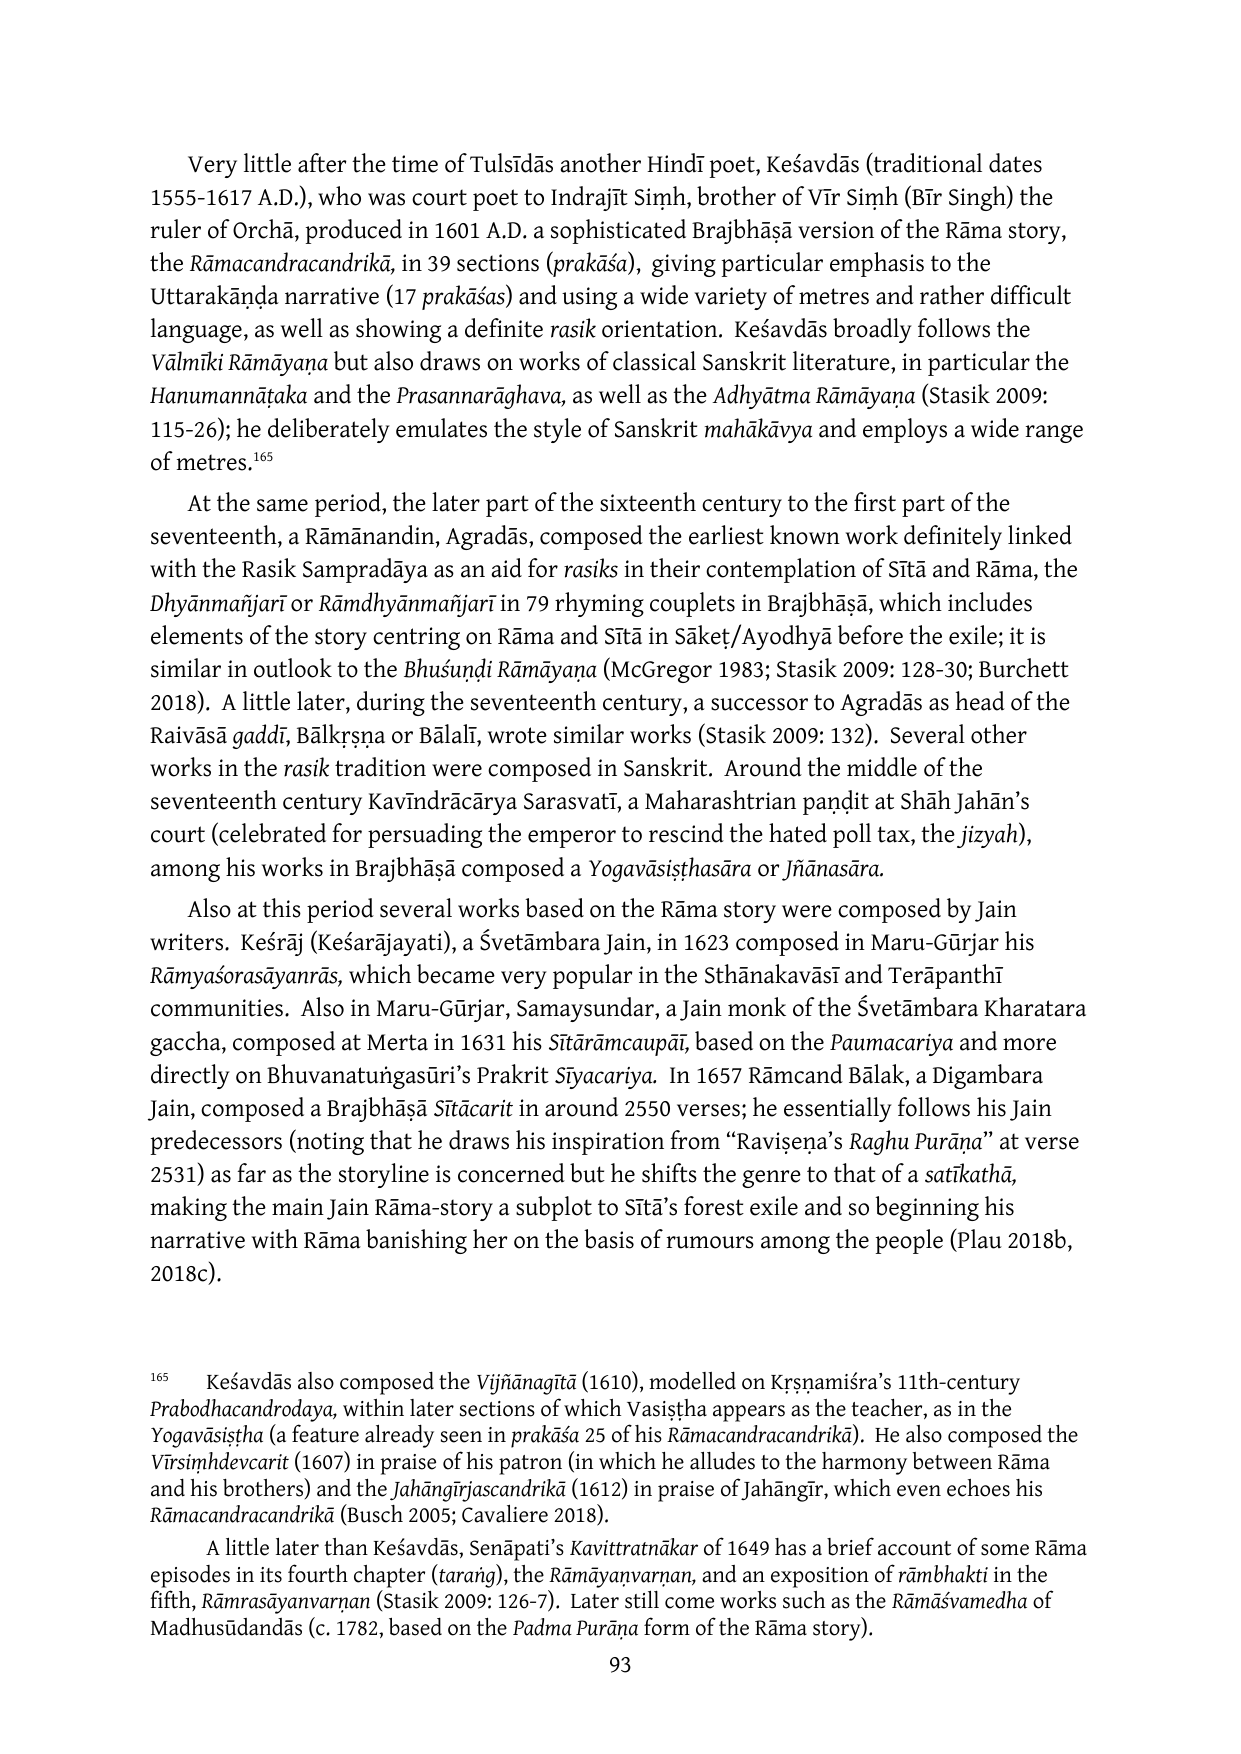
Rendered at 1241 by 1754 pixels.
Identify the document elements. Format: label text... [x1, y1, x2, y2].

text Also at this period several works based on the Rāma story were composed by Jain writers. Keśrāj (Keśarājayati), a Śvetāmbara Jain, in 1623 composed in Maru-Gūrjar his Rāmyaśorasāyanrās, which became very popular in the Sthānakavāsī and Terāpanthī communities. Also in Maru-Gūrjar, Samaysundar, a Jain monk of the Śvetāmbara Kharatara gaccha, composed at Merta in 1631 his Sītārāmcaupāī, based on the Paumacariya and more directly on Bhuvanatuṅgasūri’s Prakrit Sīyacariya. In 1657 Rāmcand Bālak, a Digambara Jain, composed a Brajbhāṣā Sītācarit in around 2550 verses; he essentially follows his Jain predecessors (noting that he draws his inspiration from “Raviṣeṇa’s Raghu Purāṇa” at verse 2531) as far as the storyline is concerned but he shifts the genre to that of a satīkathā, making the main Jain Rāma-story a subplot to Sītā’s forest exile and so beginning his narrative with Rāma banishing her on the basis of rumours among the people (Plau 2018b, 2018c). [150, 895, 1090, 1289]
text At the same period, the later part of the sixteenth century to the first part of the seventeenth, a Rāmānandin, Agradās, composed the earliest known work definitely linked with the Rasik Sampradāya as an aid for rasiks in their contemplation of Sītā and Rāma, the Dhyānmañjarī or Rāmdhyānmañjarī in 79 rhyming couplets in Brajbhāṣā, which includes elements of the story centring on Rāma and Sītā in Sākeṭ/Ayodhyā before the exile; it is similar in outlook to the Bhuśuṇḍi Rāmāyaṇa (McGregor 1983; Stasik 2009: 128-30; Burchett 2018). A little later, during the seventeenth century, a successor to Agradās as head of the Raivāsā gaddī, Bālkṛṣṇa or Bālalī, wrote similar works (Stasik 2009: 132). Several other works in the rasik tradition were composed in Sanskrit. Around the middle of the seventeenth century Kavīndrācārya Sarasvatī, a Maharashtrian paṇḍit at Shāh Jahān’s court (celebrated for persuading the emperor to rescind the hated poll tax, the jizyah), among his works in Brajbhāṣā composed a Yogavāsiṣṭhasāra or Jñānasāra. [150, 489, 1090, 883]
text Very little after the time of Tulsīdās another Hindī poet, Keśavdās (traditional dates 1555-1617 A.D.), who was court poet to Indrajīt Siṃh, brother of Vīr Siṃh (Bīr Singh) the ruler of Orchā, produced in 1601 A.D. a sophisticated Brajbhāṣā version of the Rāma story, the Rāmacandracandrikā, in 39 sections (prakāśa), giving particular emphasis to the Uttarakāṇḍa narrative (17 prakāśas) and using a wide variety of metres and rather difficult language, as well as showing a definite rasik orientation. Keśavdās broadly follows the Vālmīki Rāmāyaṇa but also draws on works of classical Sanskrit literature, in particular the Hanumannāṭaka and the Prasannarāghava, as well as the Adhyātma Rāmāyaṇa (Stasik 2009: 115-26); he deliberately emulates the style of Sanskrit mahākāvya and employs a wide range of metres. [150, 150, 1090, 477]
